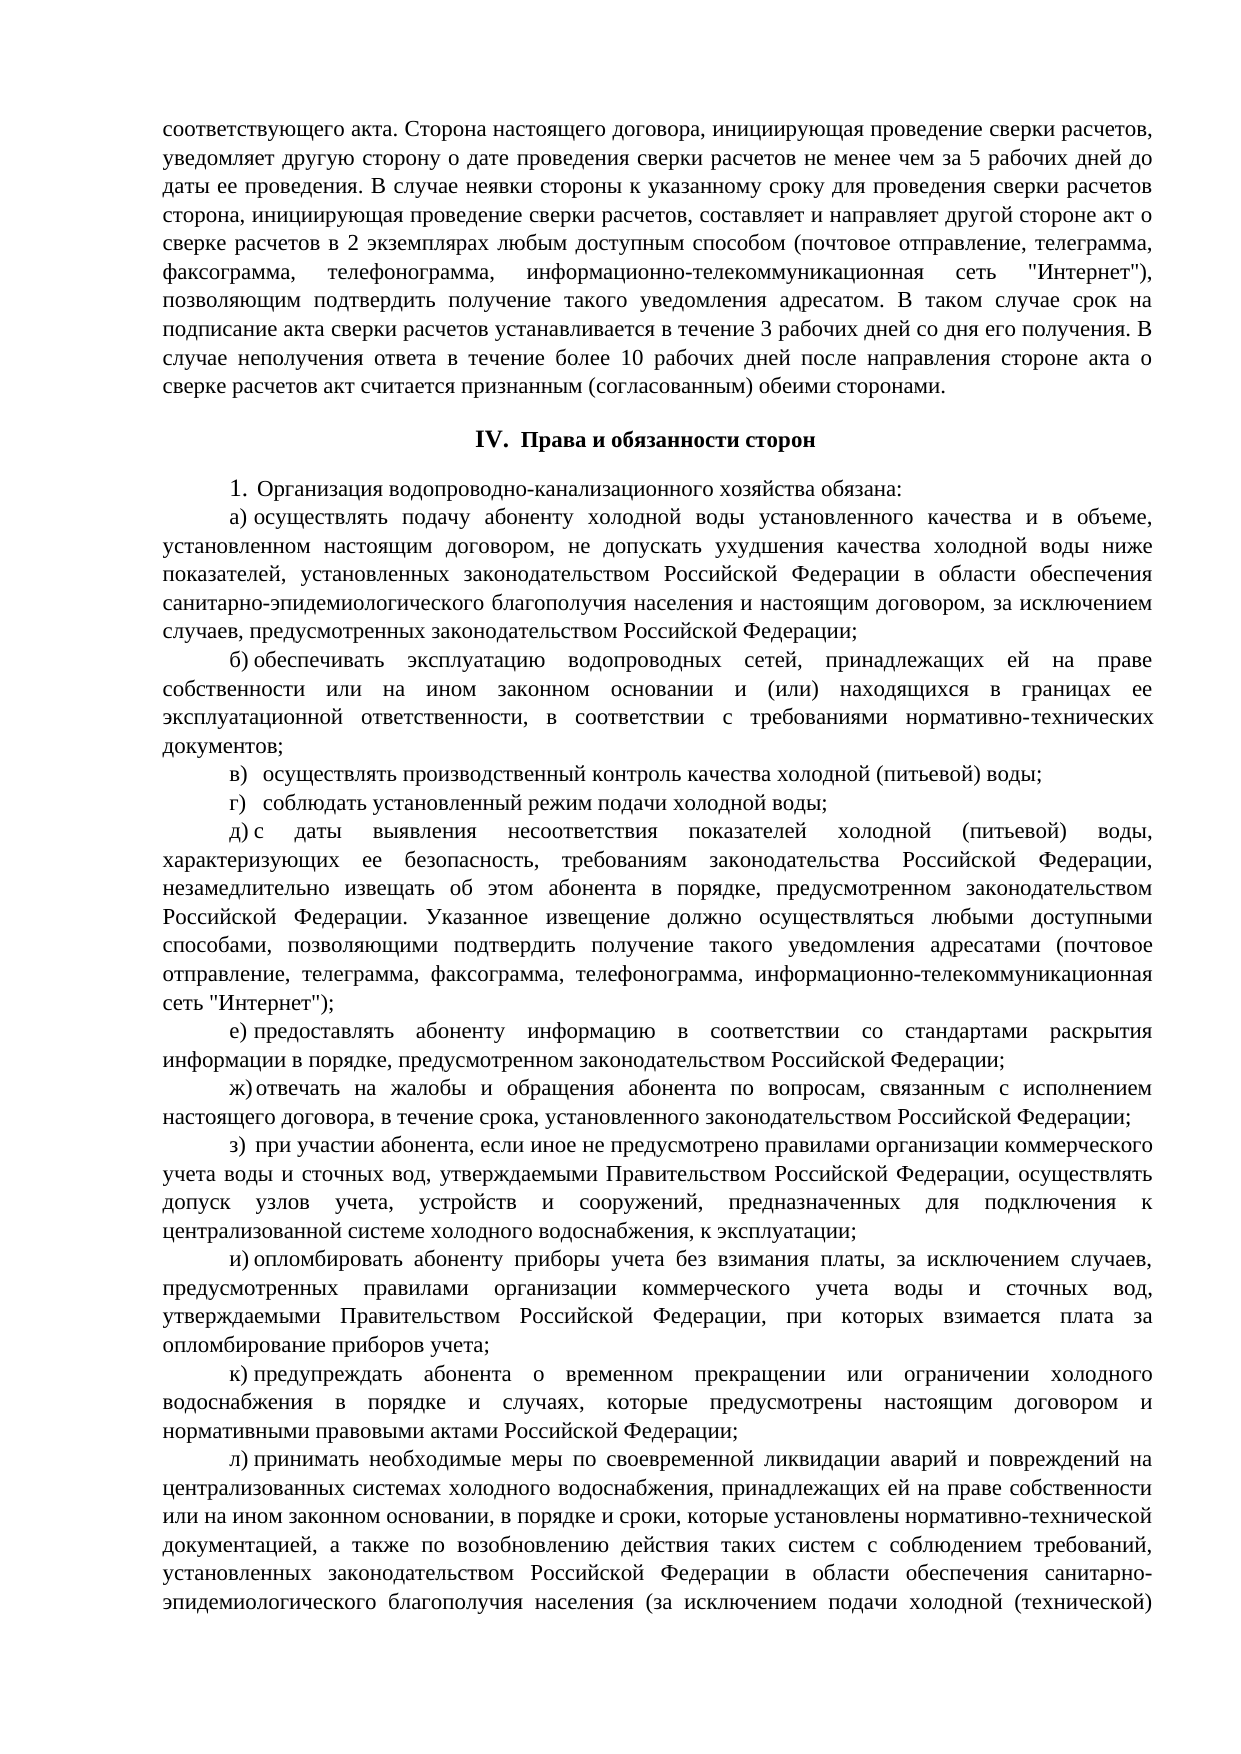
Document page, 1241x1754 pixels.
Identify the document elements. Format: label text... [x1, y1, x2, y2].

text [162, 1444, 1154, 1615]
text соответствующего акта. Сторона настоящего договора, инициирующая проведение сверки расчетов, уведомляет другую сторону о дате проведения сверки расчетов не менее чем за 5 рабочих дней до даты ее проведения. В случае неявки стороны к указанному сроку для проведения сверки расчетов сторона, инициирующая проведение сверки расчетов, составляет и направляет другой стороне акт о сверке расчетов в 2 экземплярах любым доступным способом (почтовое отправление, телеграмма, факсограмма, телефонограмма, информационно-телекоммуникационная сеть "Интернет"), позволяющим подтвердить получение такого уведомления адресатом. В таком случае срок на подписание акта сверки расчетов устанавливается в течение 3 рабочих дней со дня его получения. В случае неполучения ответа в течение более 10 рабочих дней после направления стороне акта о сверке расчетов акт считается признанным (согласованным) обеими сторонами. [162, 114, 1154, 399]
list Права и обязанности сторон [475, 427, 1154, 452]
text е) предоставлять абоненту информацию в соответствии со стандартами раскрытия информации в порядке, предусмотренном законодательством Российской Федерации; [162, 1016, 1154, 1073]
text в) осуществлять производственный контроль качества холодной (питьевой) воды; [162, 759, 1154, 787]
text и) опломбировать абоненту приборы учета без взимания платы, за исключением случаев, предусмотренных правилами организации коммерческого учета воды и сточных вод, утверждаемыми Правительством Российской Федерации, при которых взимается плата за опломбирование приборов учета; [162, 1244, 1154, 1358]
text ж) отвечать на жалобы и обращения абонента по вопросам, связанным с исполнением настоящего договора, в течение срока, установленного законодательством Российской Федерации; [162, 1073, 1154, 1130]
text к) предупреждать абонента о временном прекращении или ограничении холодного водоснабжения в порядке и случаях, которые предусмотрены настоящим договором и нормативными правовыми актами Российской Федерации; [162, 1358, 1154, 1444]
text г) соблюдать установленный режим подачи холодной воды; [162, 787, 1154, 816]
text з) при участии абонента, если иное не предусмотрено правилами организации коммерческого учета воды и сточных вод, утверждаемыми Правительством Российской Федерации, осуществлять допуск узлов учета, устройств и сооружений, предназначенных для подключения к централизованной системе холодного водоснабжения, к эксплуатации; [162, 1130, 1154, 1244]
text д) с даты выявления несоответствия показателей холодной (питьевой) воды, характеризующих ее безопасность, требованиям законодательства Российской Федерации, незамедлительно извещать об этом абонента в порядке, предусмотренном законодательством Российской Федерации. Указанное извещение должно осуществляться любыми доступными способами, позволяющими подтвердить получение такого уведомления адресатами (почтовое отправление, телеграмма, факсограмма, телефонограмма, информационно-телекоммуникационная сеть "Интернет"); [162, 816, 1154, 1016]
text б) обеспечивать эксплуатацию водопроводных сетей, принадлежащих ей на праве собственности или на ином законном основании и (или) находящихся в границах ее эксплуатационной ответственности, в соответствии с требованиями нормативно-технических документов; [162, 645, 1154, 759]
text а) осуществлять подачу абоненту холодной воды установленного качества и в объеме, установленном настоящим договором, не допускать ухудшения качества холодной воды ниже показателей, установленных законодательством Российской Федерации в области обеспечения санитарно-эпидемиологического благополучия населения и настоящим договором, за исключением случаев, предусмотренных законодательством Российской Федерации; [162, 502, 1154, 645]
list Организация водопроводно-канализационного хозяйства обязана: [162, 473, 1154, 502]
